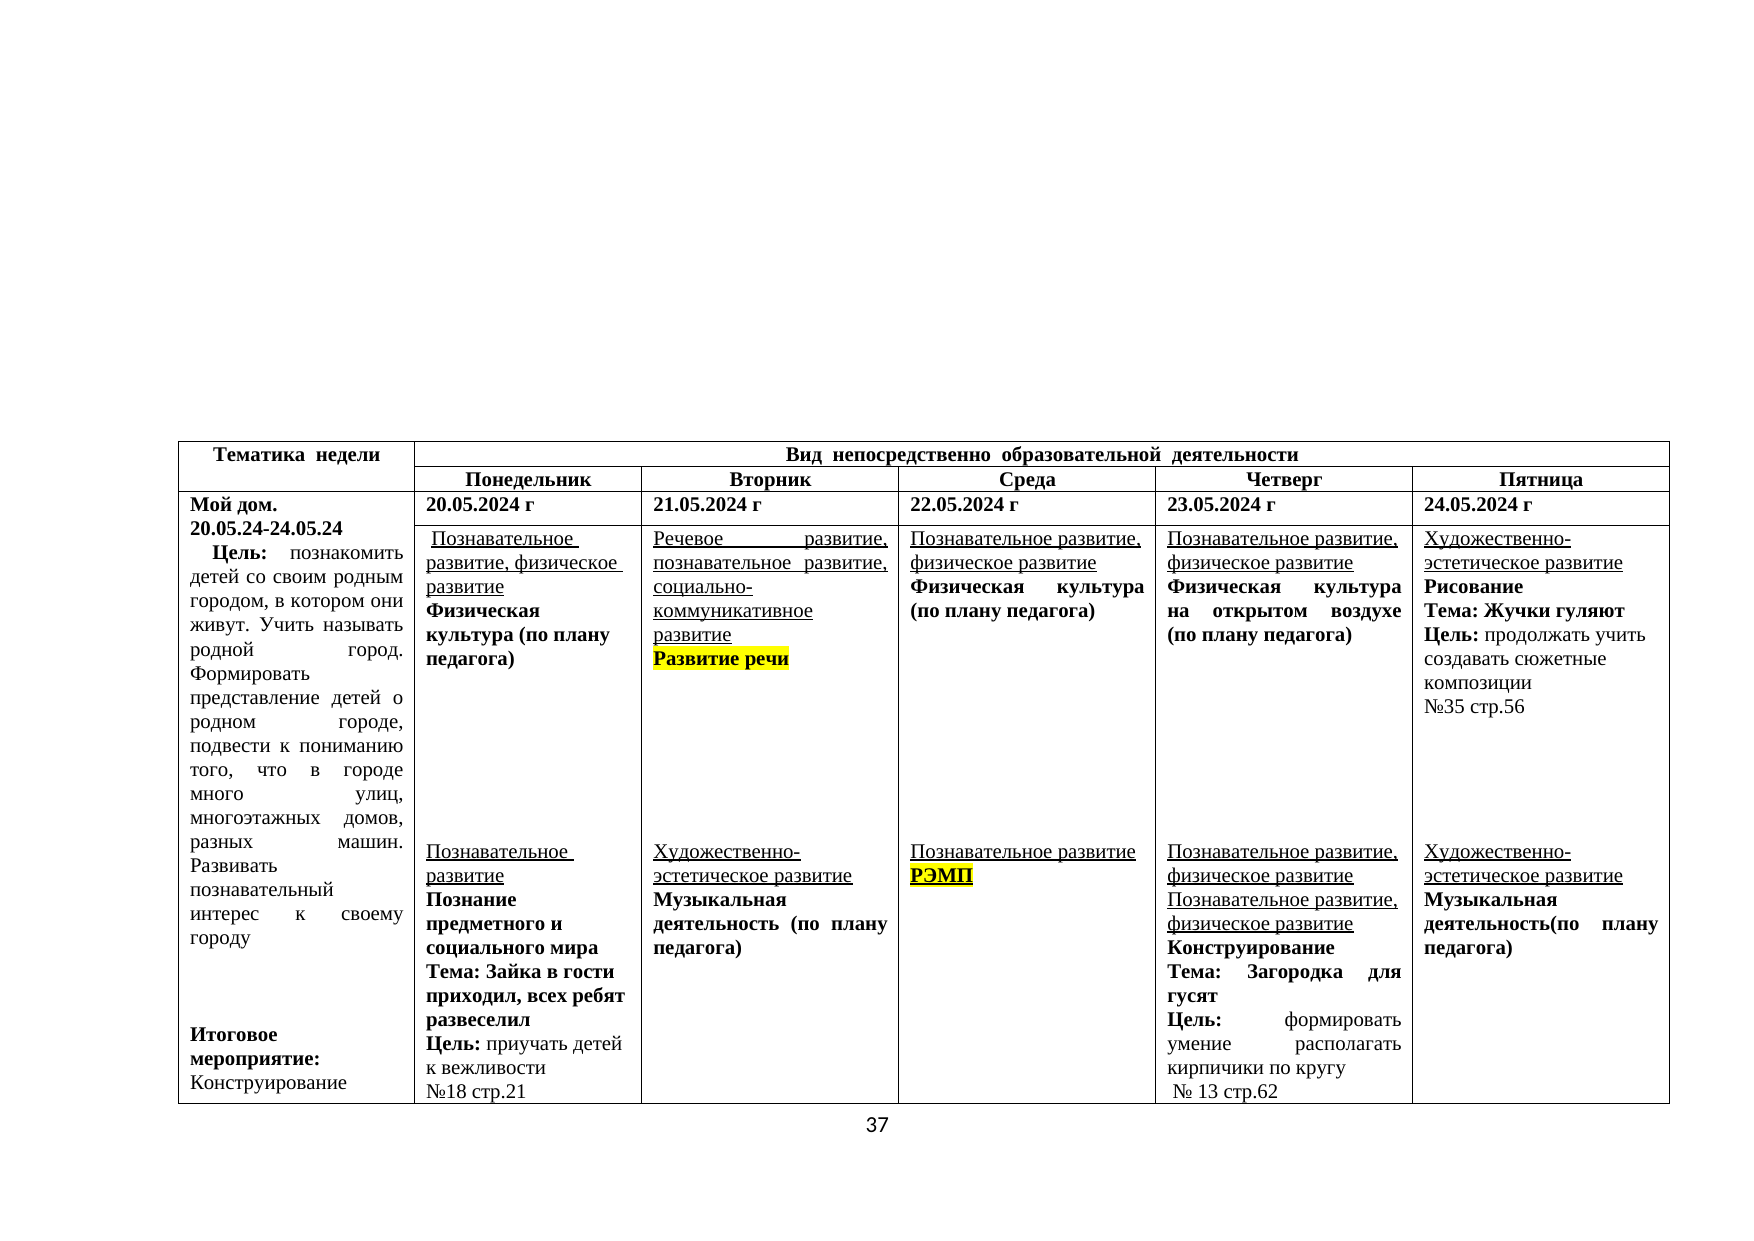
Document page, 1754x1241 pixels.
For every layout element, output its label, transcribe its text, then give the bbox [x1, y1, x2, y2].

table_cell 23.05.2024 г [1156, 492, 1412, 525]
table_cell Среда [899, 467, 1155, 491]
table_cell Мой дом. 20.05.24-24.05.24 Цель: познакомить детей со своим родным городом, в котором они живут. Учить называть родной город. Формировать представление детей о родном городе, подвести к пониманию того, что в городе много улиц, многоэтажных домов, разных машин. Развивать познавательный интерес к своему городу Итоговое мероприятие: Конструирование «Построй дом» [179, 492, 414, 1103]
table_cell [1413, 526, 1669, 1103]
table_cell 24.05.2024 г [1413, 492, 1669, 525]
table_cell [899, 526, 1155, 1103]
table_cell Четверг [1156, 467, 1412, 491]
table_cell 21.05.2024 г [642, 492, 898, 525]
table_cell Вторник [642, 467, 898, 491]
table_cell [642, 526, 898, 1103]
table_cell 22.05.2024 г [899, 492, 1155, 525]
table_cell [1156, 526, 1412, 1103]
table_cell Пятница [1413, 467, 1669, 491]
table_header Вид непосредственно образовательной деятельности [415, 442, 1669, 466]
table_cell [415, 526, 641, 1103]
table_header Тематика недели [179, 442, 414, 491]
table_cell 20.05.2024 г [415, 492, 641, 525]
table_cell Понедельник [415, 467, 641, 491]
